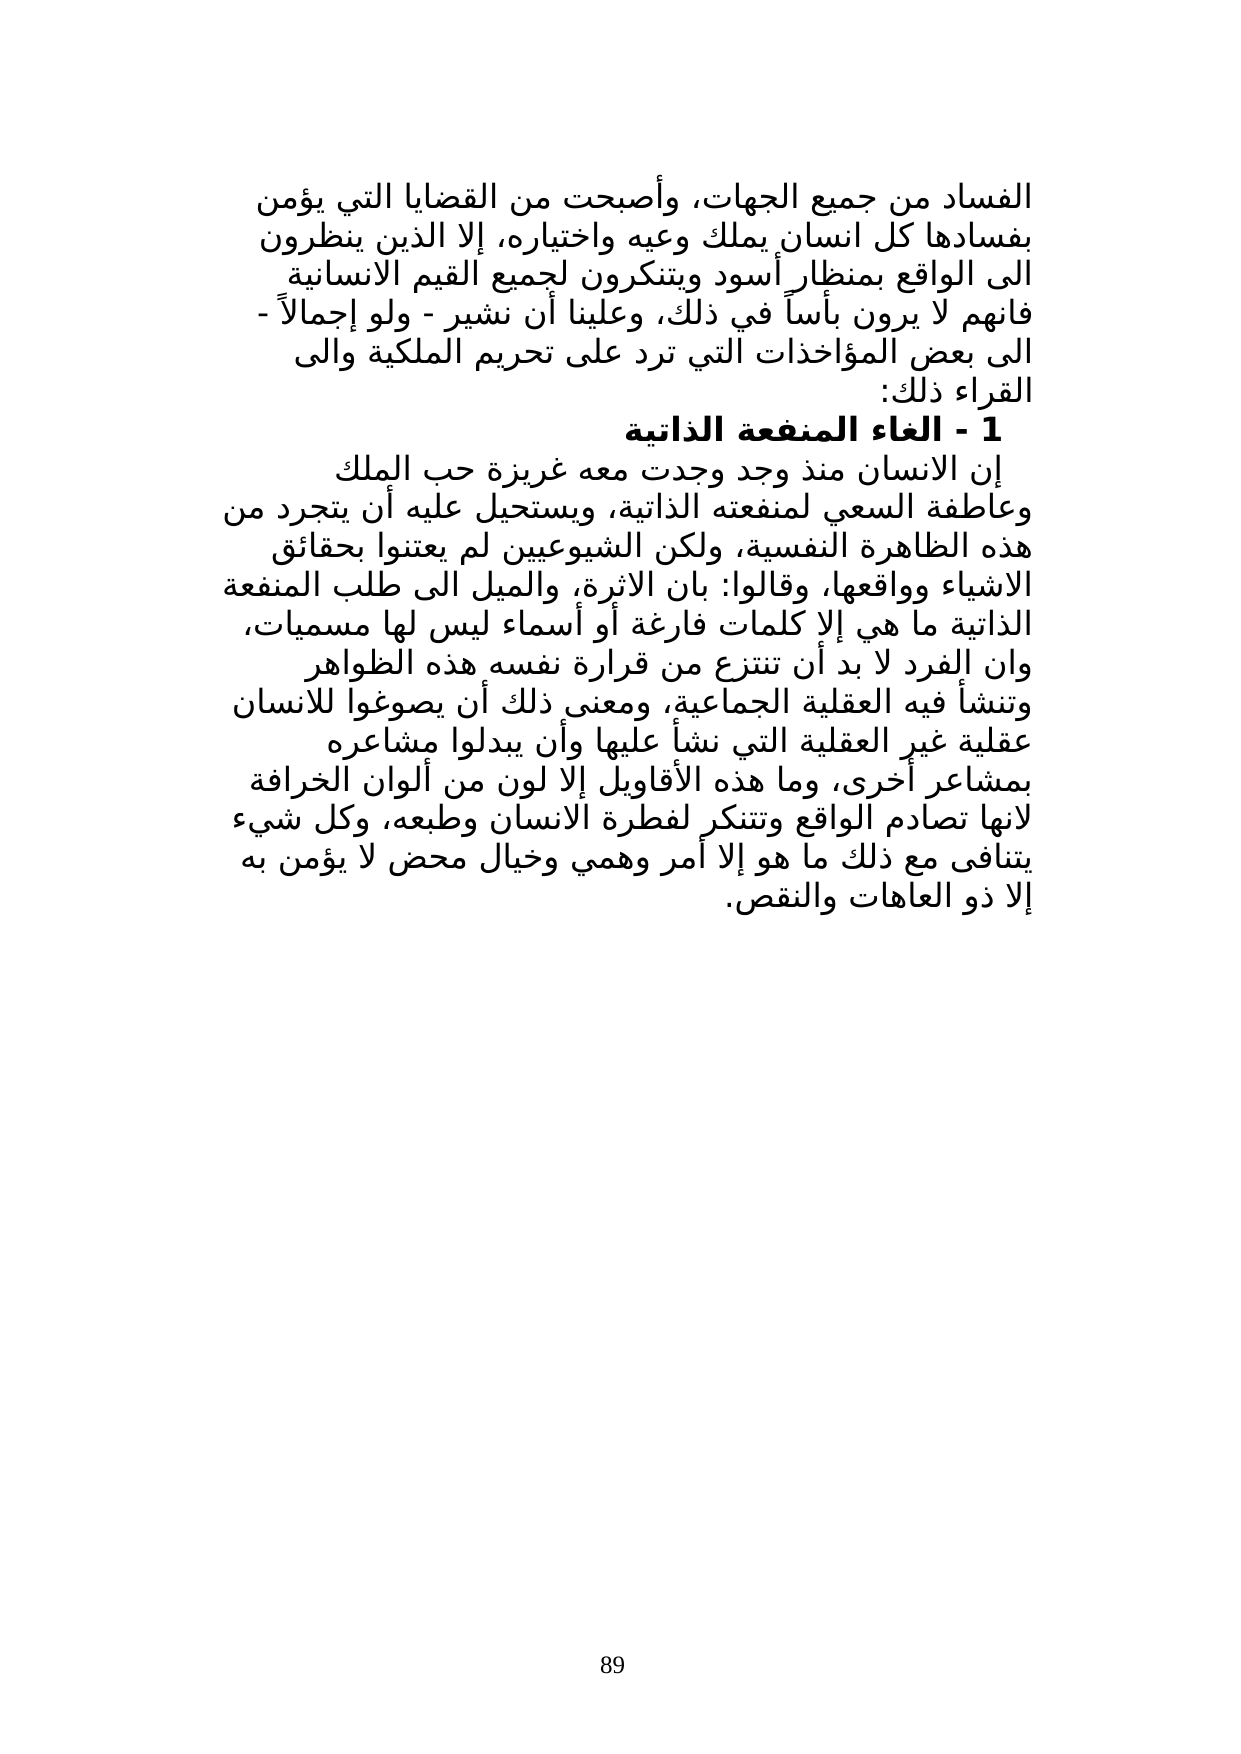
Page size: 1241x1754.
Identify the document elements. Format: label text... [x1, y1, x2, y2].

text الفساد من جميع الجهات، وأصبحت من القضايا التي يؤمن بفسادها كل انسان يملك وعيه واختياره، إلا الذين ينظرون الى الواقع بمنظار أسود ويتنكرون لجميع القيم الانسانية فانهم لا يرون بأساً في ذلك، وعلينا أن نشير - ولو إجمالاً - الى بعض المؤاخذات التي ترد على تحريم الملكية والى القراء ذلك: [222, 177, 1033, 410]
text إن الانسان منذ وجد وجدت معه غريزة حب الملك وعاطفة السعي لمنفعته الذاتية، ويستحيل عليه أن يتجرد من هذه الظاهرة النفسية، ولكن الشيوعيين لم يعتنوا بحقائق الاشياء وواقعها، وقالوا: بان الاثرة، والميل الى طلب المنفعة الذاتية ما هي إلا كلمات فارغة أو أسماء ليس لها مسميات، وان الفرد لا بد أن تنتزع من قرارة نفسه هذه الظواهر وتنشأ فيه العقلية الجماعية، ومعنى ذلك أن يصوغوا للانسان عقلية غير العقلية التي نشأ عليها وأن يبدلوا مشاعره بمشاعر أخرى، وما هذه الأقاويل إلا لون من ألوان الخرافة لانها تصادم الواقع وتتنكر لفطرة الانسان وطبعه، وكل شيء يتنافى مع ذلك ما هو إلا أمر وهمي وخيال محض لا يؤمن به إلا ذو العاهات والنقص. [222, 449, 1033, 915]
text 1 - الغاء المنفعة الذاتية [222, 410, 1033, 449]
